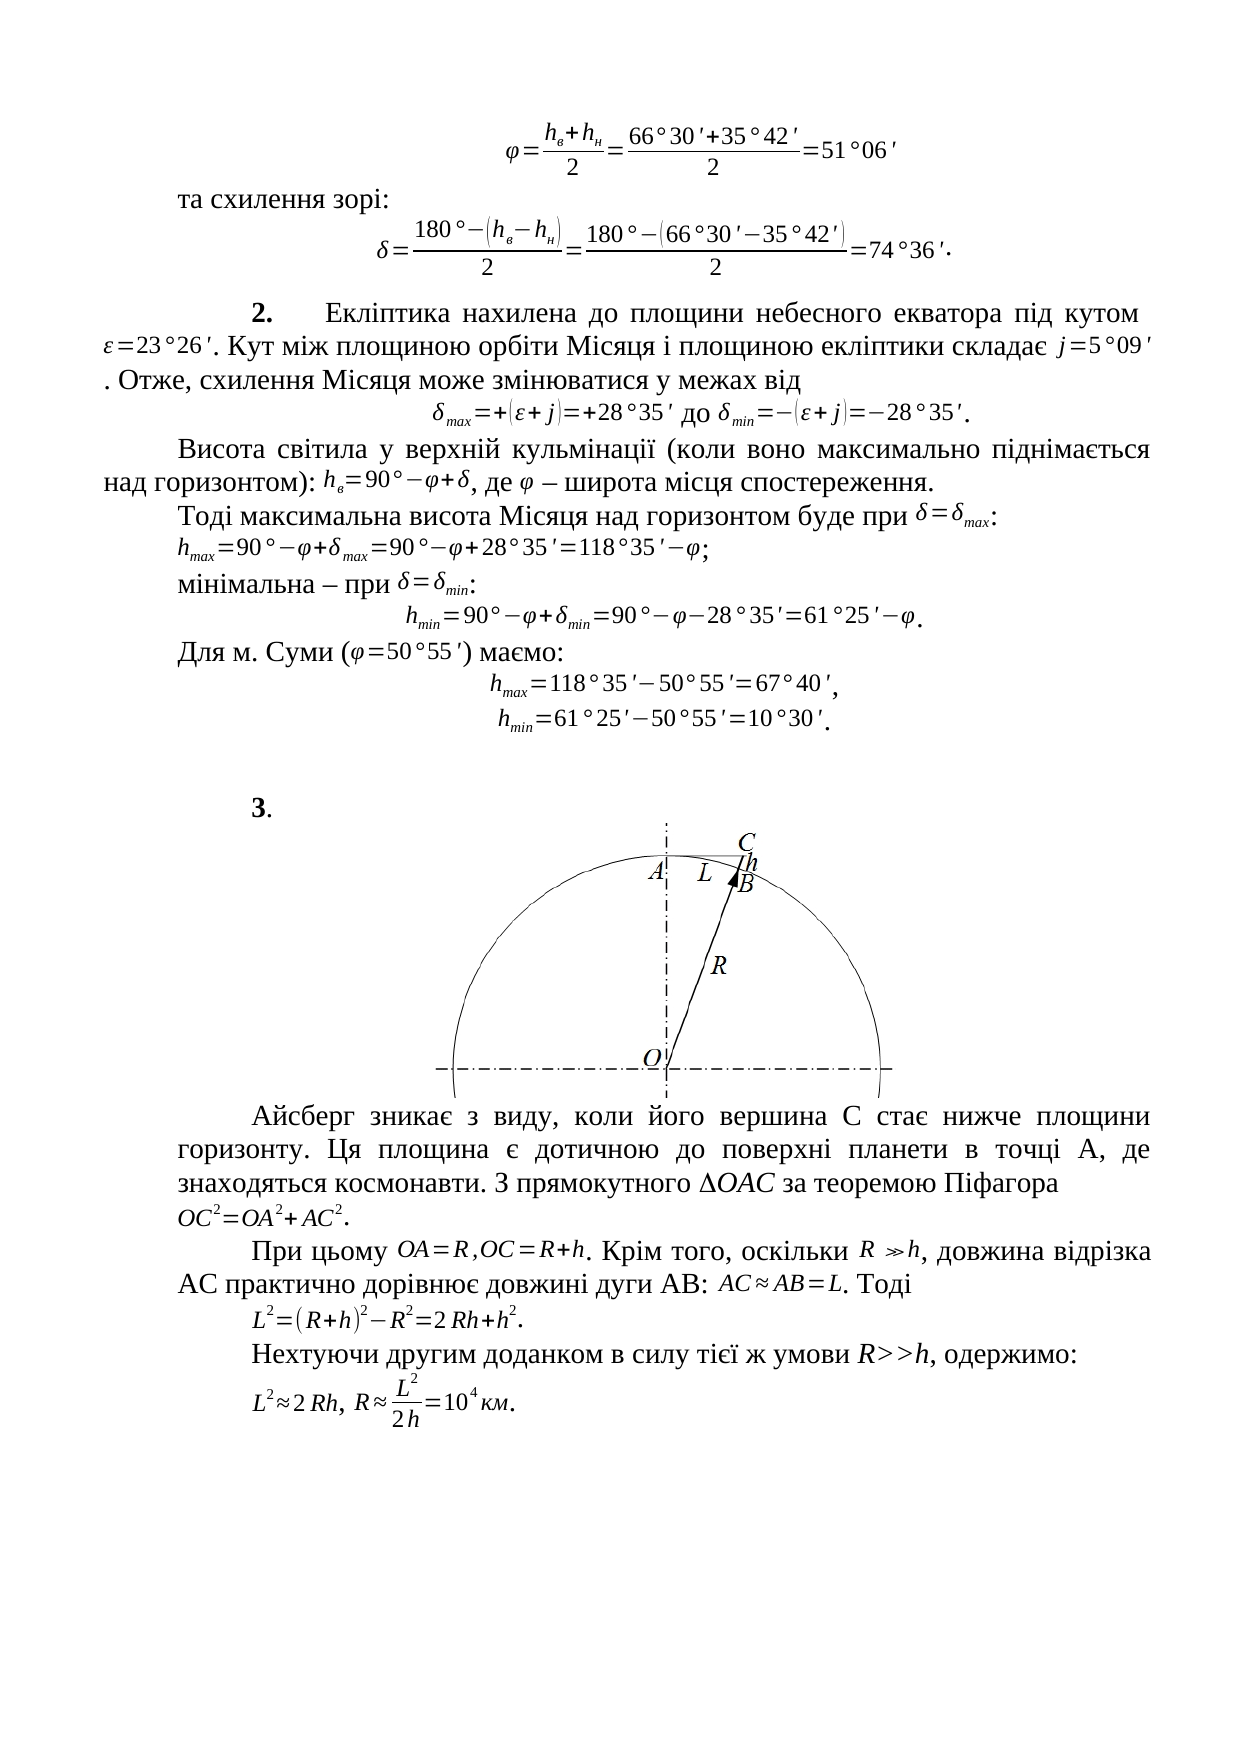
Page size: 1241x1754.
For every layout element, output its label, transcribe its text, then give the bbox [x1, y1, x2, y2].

text . [177, 1300, 1152, 1336]
text Тоді максимальна висота Місяця над горизонтом буде при :; [177, 498, 1152, 566]
text та схилення зорі: [177, 181, 1152, 214]
text 3. [251, 790, 1152, 824]
text . [177, 600, 1152, 634]
text . [177, 1198, 1152, 1233]
list Екліптика нахилена до площини небесного екватора під кутом . Кут між площиною орбіти Місяця і площиною екліптики складає . Отже, схилення Місяця може змінюватися у межах від [103, 295, 1152, 395]
text . [177, 214, 1152, 280]
text мінімальна – при : [177, 566, 1152, 600]
text При цьому . Крім того, оскільки , довжина відрізка АС практично дорівнює довжині дуги АВ: . Тоді [177, 1233, 1152, 1300]
text Висота світила у верхній кульмінації (коли воно максимально піднімається над горизонтом): , де – широта місця спостереження. [103, 431, 1152, 498]
text Для м. Суми () маємо: [177, 634, 1152, 668]
picture [433, 823, 896, 1098]
text до . [177, 395, 1152, 431]
text , [177, 668, 1152, 703]
text Айсберг зникає з виду, коли його вершина С стає нижче площини горизонту. Ця площина є дотичною до поверхні планети в точці А, де знаходяться космонавти. З прямокутного ОАС за теоремою Піфагора [177, 1098, 1152, 1198]
text , . [177, 1369, 1152, 1432]
text Нехтуючи другим доданком в силу тієї ж умови R>>h, одержимо: [177, 1336, 1152, 1369]
text . [177, 703, 1152, 737]
